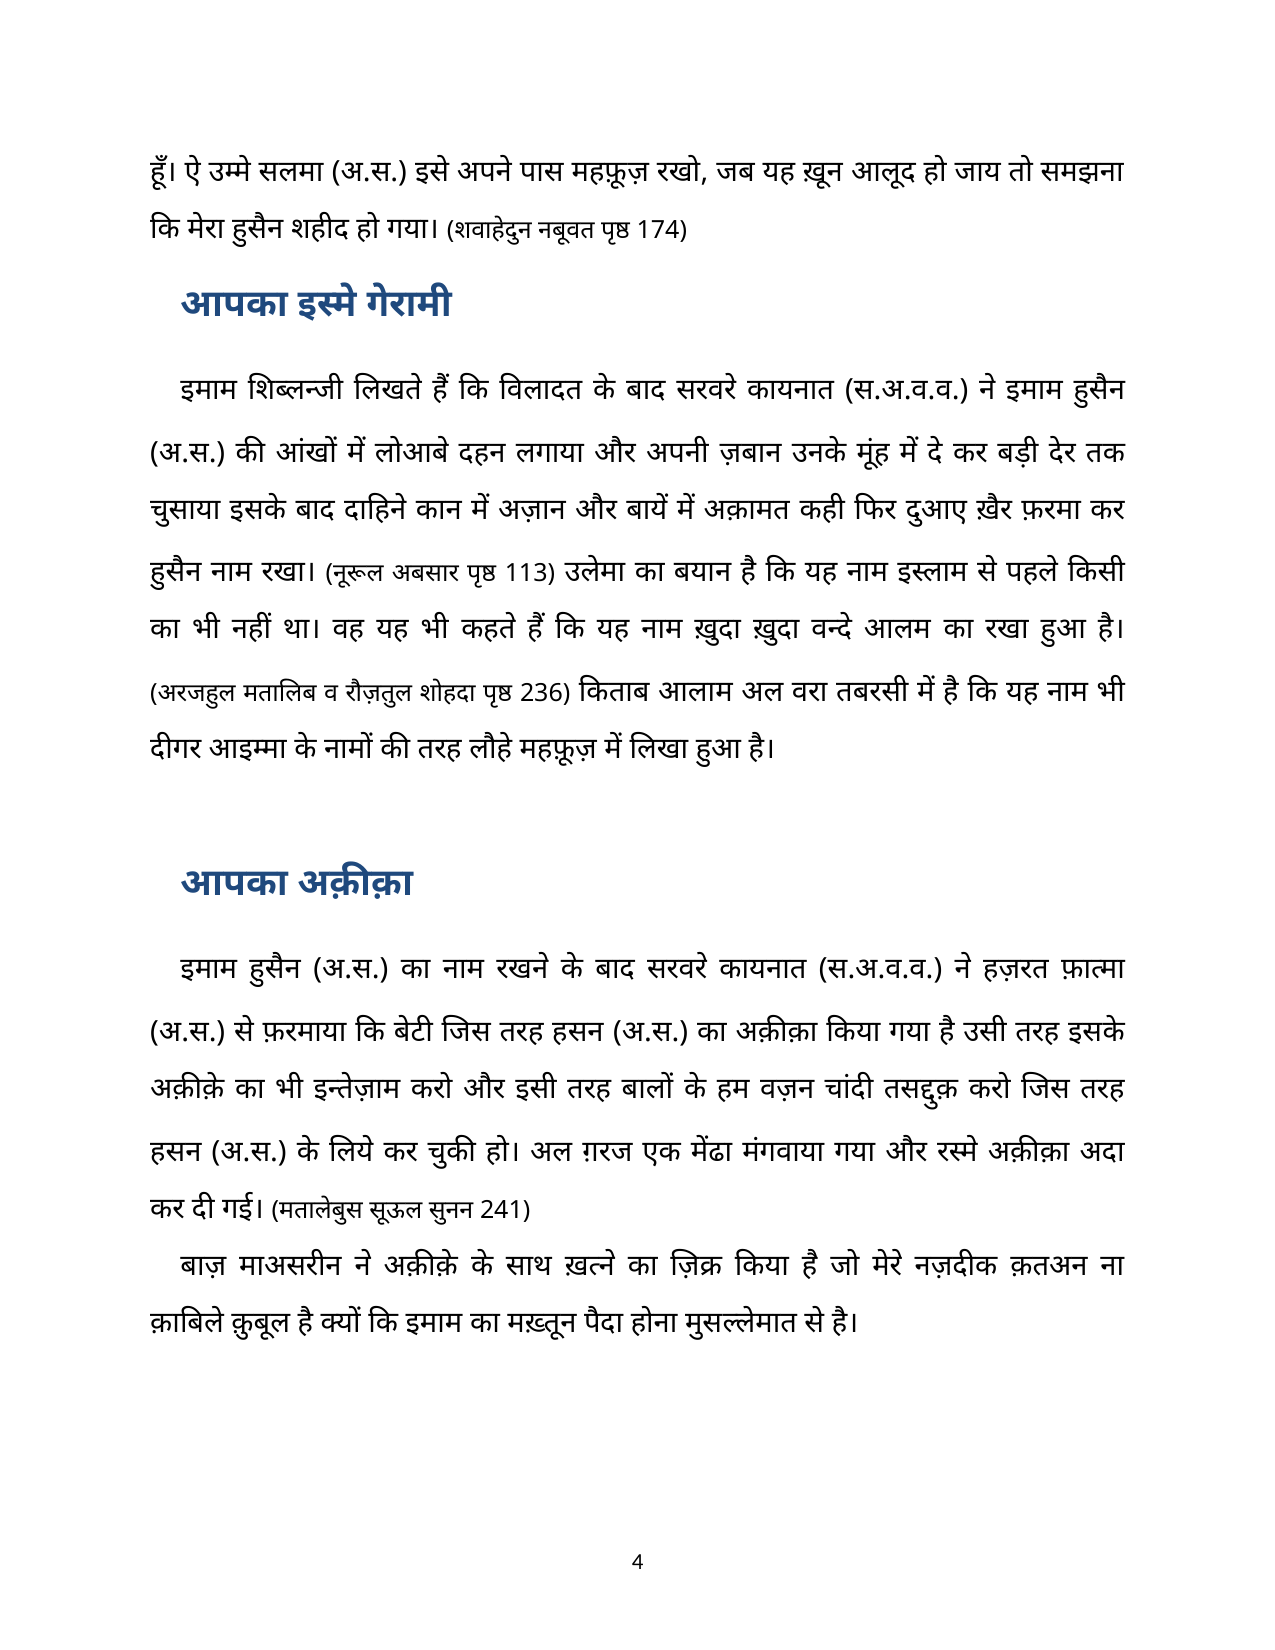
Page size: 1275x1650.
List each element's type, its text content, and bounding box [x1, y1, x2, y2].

subtitle आपका इस्मे गेरामी [150, 282, 1125, 331]
text इमाम हुसैन (अ.स.) का नाम रखने के बाद सरवरे कायनात (स.अ.व.व.) ने हज़रत फ़ात्मा (अ.स.) से फ़रमाया कि बेटी जिस तरह हसन (अ.स.) का अक़ीक़ा किया गया है उसी तरह इसके अक़ीक़े का भी इन्तेज़ाम करो और इसी तरह बालों के हम वज़न चांदी तसद्दुक़ करो जिस तरह हसन (अ.स.) के लिये कर चुकी हो। अल ग़रज एक मेंढा मंगवाया गया और रस्मे अक़ीक़ा अदा कर दी गई। (मतालेबुस सूऊल सुनन 241) [150, 947, 1125, 1230]
text इमाम शिब्लन्जी लिखते हैं कि विलादत के बाद सरवरे कायनात (स.अ.व.व.) ने इमाम हुसैन (अ.स.) की आंखों में लोआबे दहन लगाया और अपनी ज़बान उनके मूंह में दे कर बड़ी देर तक चुसाया इसके बाद दाहिने कान में अज़ान और बायें में अक़ामत कही फिर दुआए ख़ैर फ़रमा कर हुसैन नाम रखा। (नूरूल अबसार पृष्ठ 113) उलेमा का बयान है कि यह नाम इस्लाम से पहले किसी का भी नहीं था। वह यह भी कहते हैं कि यह नाम ख़ुदा ख़ुदा वन्दे आलम का रखा हुआ है। (अरजहुल मतालिब व रौज़तुल शोहदा पृष्ठ 236) किताब आलाम अल वरा तबरसी में है कि यह नाम भी दीगर आइम्मा के नामों की तरह लौहे महफ़ूज़ में लिखा हुआ है। [150, 368, 1125, 771]
text बाज़ माअसरीन ने अक़ीक़े के साथ ख़त्ने का ज़िक्र किया है जो मेरे नज़दीक क़तअन ना क़ाबिले क़ुबूल है क्यों कि इमाम का मख़्तून पैदा होना मुसल्लेमात से है। [150, 1250, 1125, 1345]
subtitle आपका अक़ीक़ा [150, 861, 1125, 910]
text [150, 150, 1125, 251]
